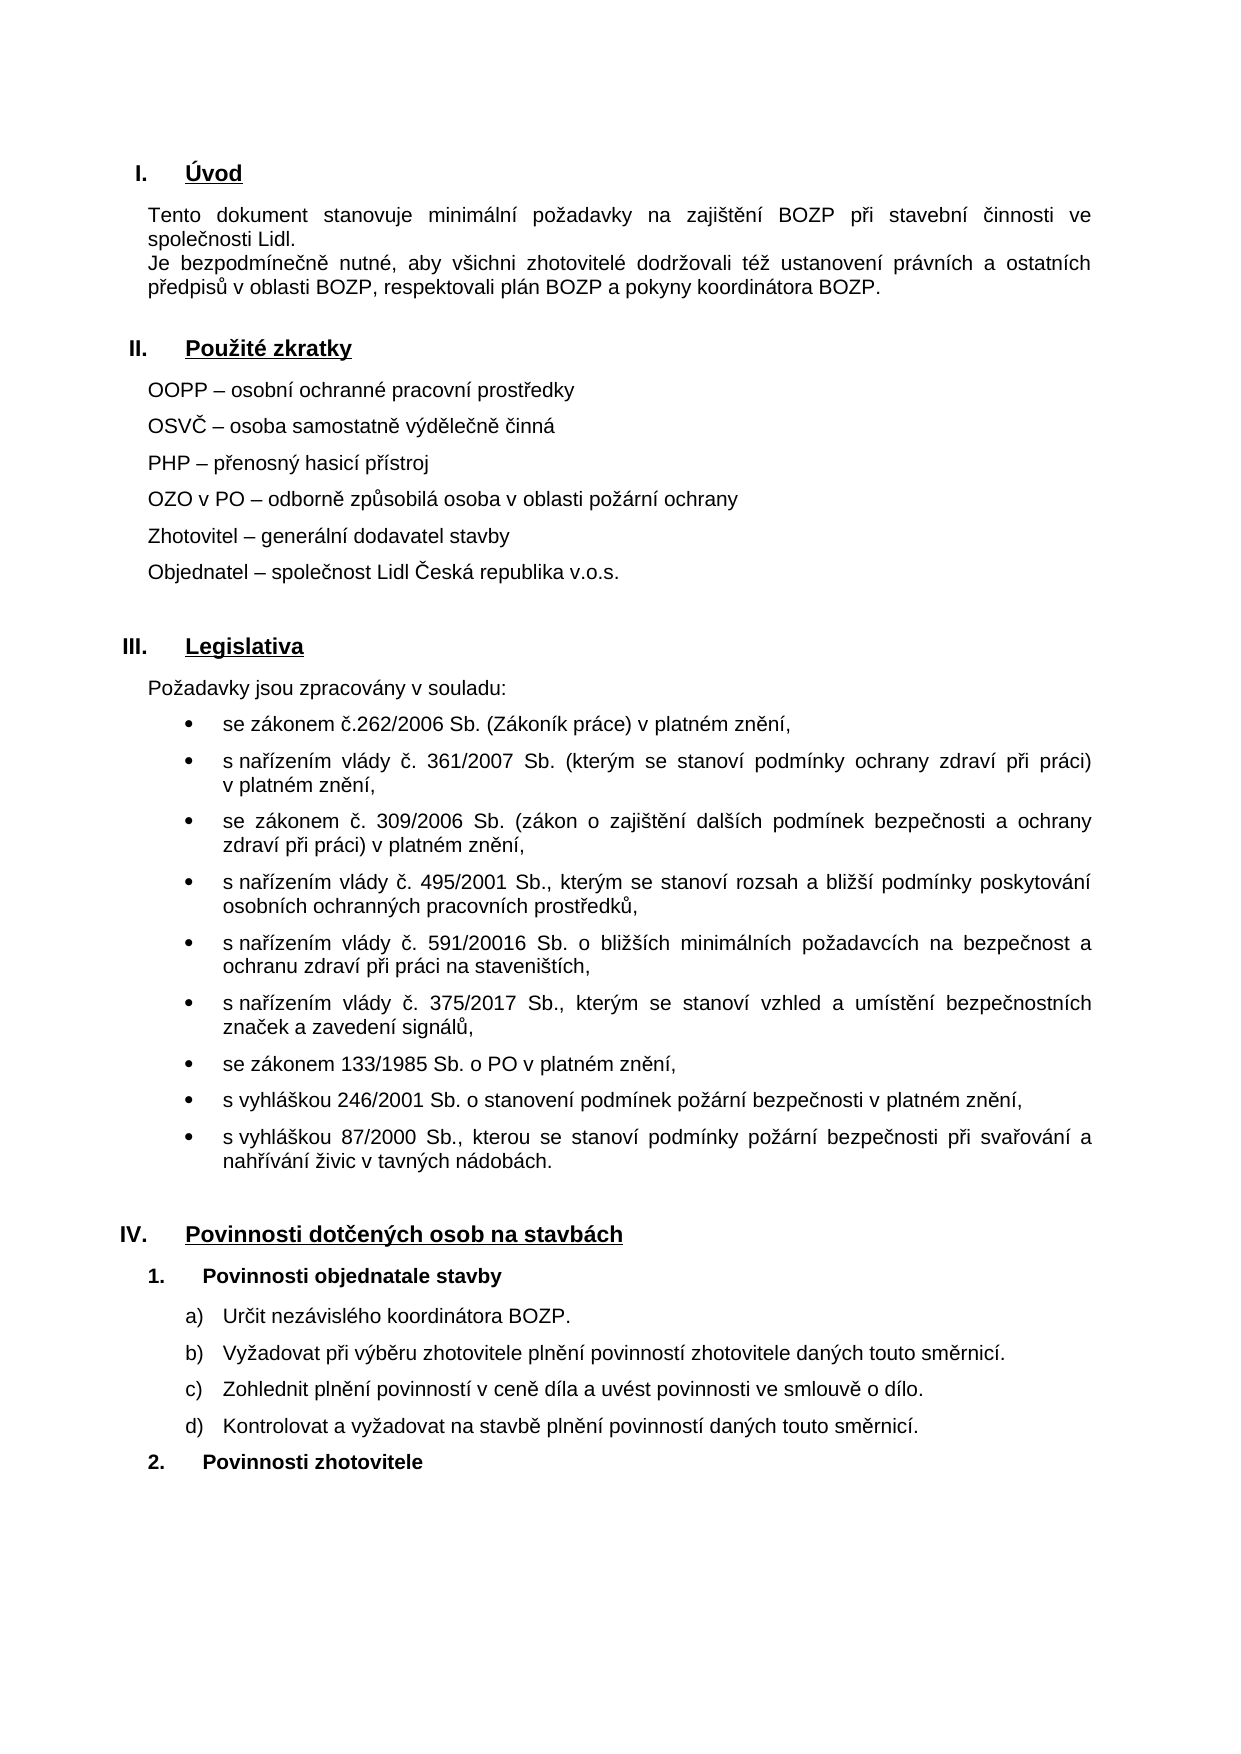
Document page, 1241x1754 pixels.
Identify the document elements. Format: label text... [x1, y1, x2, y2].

text Požadavky jsou zpracovány v souladu: [148, 676, 1093, 700]
list s vyhláškou 246/2001 Sb. o stanovení podmínek požární bezpečnosti v platném znění, [185, 1088, 1093, 1112]
text Povinnosti zhotovitele [148, 1450, 1093, 1474]
text Zhotovitel – generální dodavatel stavby [148, 524, 1093, 548]
list s nařízením vlády č. 375/2017 Sb., kterým se stanoví vzhled a umístění bezpečnostních značek a zavedení signálů, [185, 991, 1093, 1039]
text Je bezpodmínečně nutné, aby všichni zhotovitelé dodržovali též ustanovení právních a ostatních předpisů v oblasti BOZP, respektovali plán BOZP a pokyny koordinátora BOZP. [148, 251, 1093, 299]
text OOPP – osobní ochranné pracovní prostředky [148, 378, 1093, 402]
text Objednatel – společnost Lidl Česká republika v.o.s. [148, 560, 1093, 584]
list se zákonem 133/1985 Sb. o PO v platném znění, [185, 1051, 1093, 1075]
list se zákonem č. 309/2006 Sb. (zákon o zajištění dalších podmínek bezpečnosti a ochrany zdraví při práci) v platném znění, [185, 809, 1093, 857]
list s nařízením vlády č. 591/20016 Sb. o bližších minimálních požadavcích na bezpečnost a ochranu zdraví při práci na staveništích, [185, 930, 1093, 978]
list Vyžadovat při výběru zhotovitele plnění povinností zhotovitele daných touto směrnicí. [185, 1341, 1093, 1364]
list s nařízením vlády č. 495/2001 Sb., kterým se stanoví rozsah a bližší podmínky poskytování osobních ochranných pracovních prostředků, [185, 870, 1093, 918]
text Povinnosti objednatale stavby [148, 1264, 1093, 1288]
list se zákonem č.262/2006 Sb. (Zákoník práce) v platném znění, [185, 712, 1093, 736]
text Použité zkratky [148, 335, 1093, 361]
text OSVČ – osoba samostatně výdělečně činná [148, 414, 1093, 438]
text Tento dokument stanovuje minimální požadavky na zajištění BOZP při stavební činnosti ve společnosti Lidl. [148, 203, 1093, 251]
list s nařízením vlády č. 361/2007 Sb. (kterým se stanoví podmínky ochrany zdraví při práci) v platném znění, [185, 749, 1093, 797]
text Úvod [148, 160, 1093, 186]
list Kontrolovat a vyžadovat na stavbě plnění povinností daných touto směrnicí. [185, 1413, 1093, 1437]
list Určit nezávislého koordinátora BOZP. [185, 1304, 1093, 1328]
text OZO v PO – odborně způsobilá osoba v oblasti požární ochrany [148, 487, 1093, 511]
text Povinnosti dotčených osob na stavbách [148, 1221, 1093, 1248]
text Legislativa [148, 633, 1093, 659]
list s vyhláškou 87/2000 Sb., kterou se stanoví podmínky požární bezpečnosti při svařování a nahřívání živic v tavných nádobách. [185, 1124, 1093, 1172]
text PHP – přenosný hasicí přístroj [148, 451, 1093, 475]
list Zohlednit plnění povinností v ceně díla a uvést povinnosti ve smlouvě o dílo. [185, 1377, 1093, 1401]
